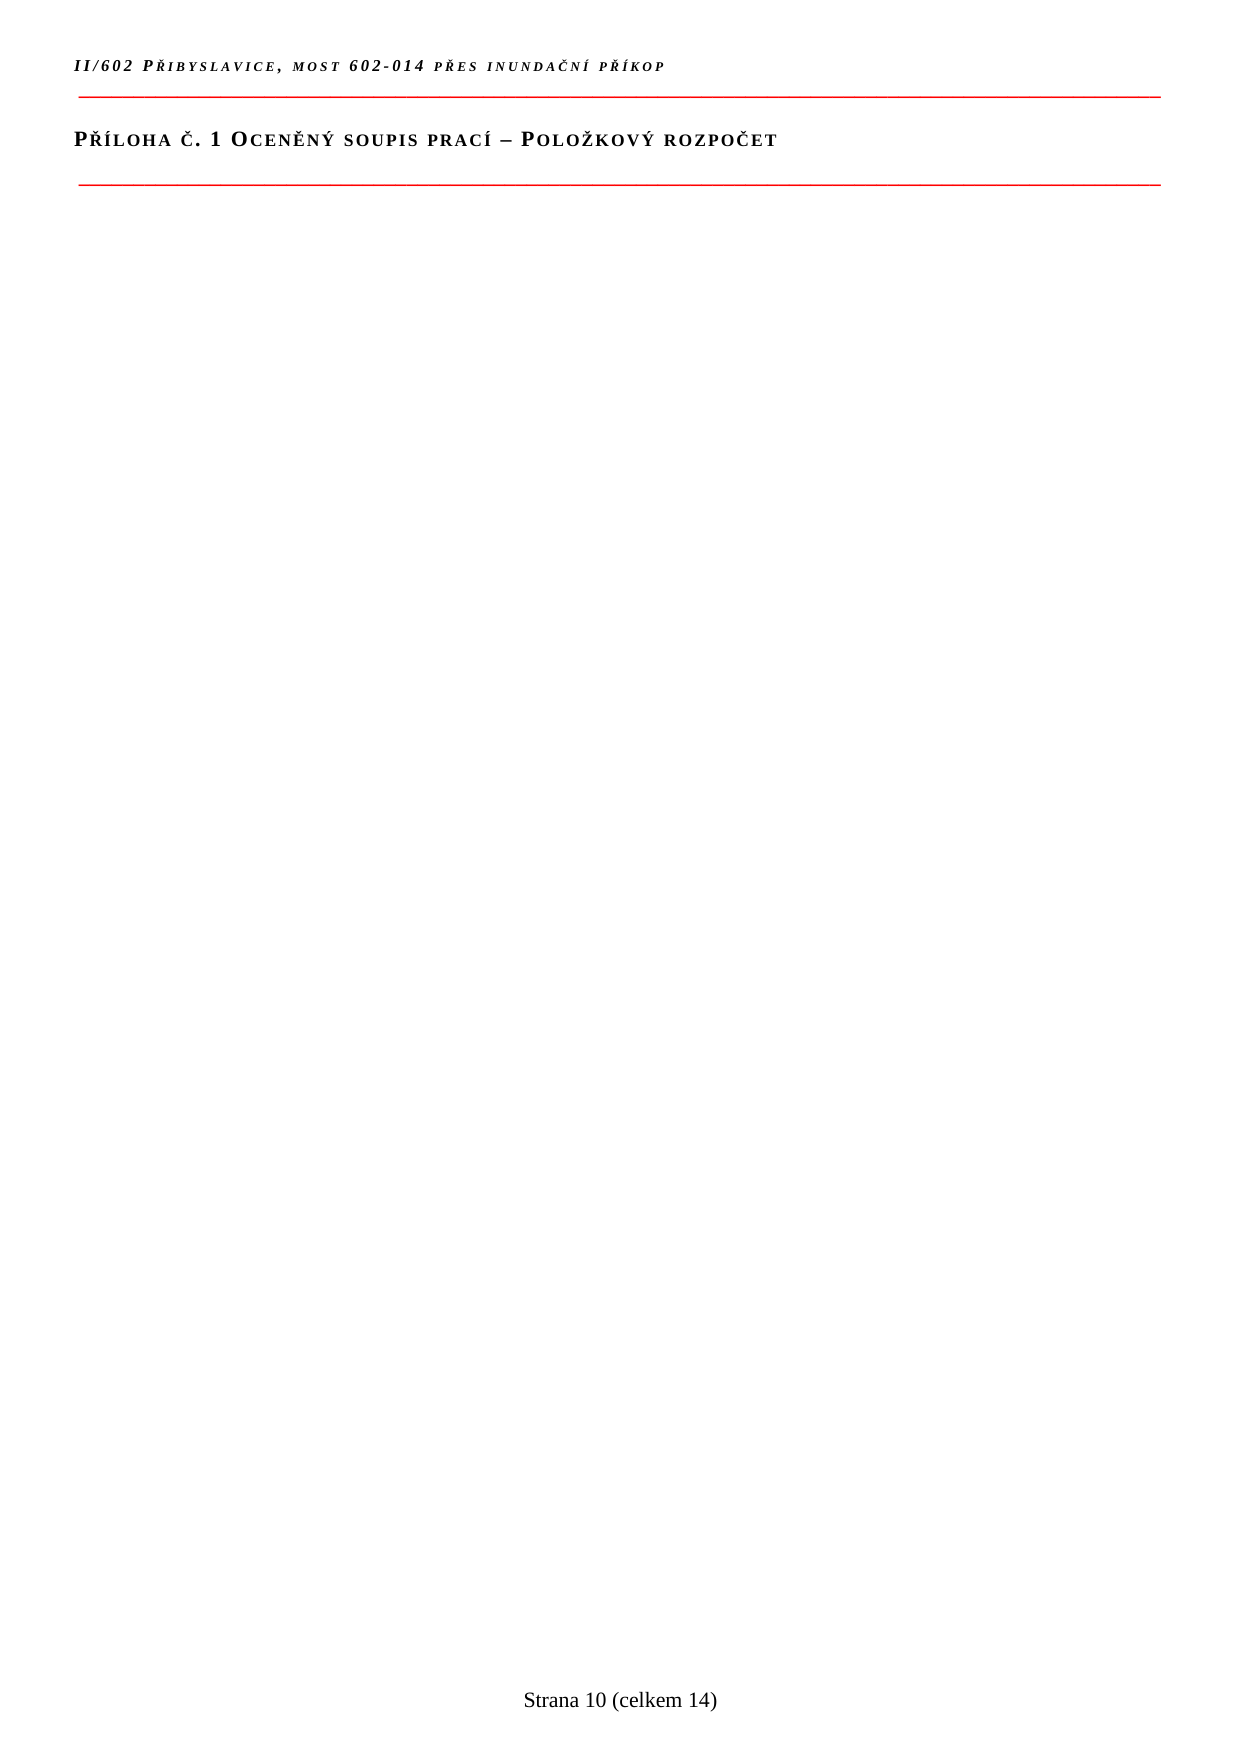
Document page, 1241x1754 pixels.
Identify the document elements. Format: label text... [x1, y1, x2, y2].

text Příloha č. 1 Oceněný soupis prací – Položkový rozpočet [74, 126, 1166, 151]
text ___________________________________________________________________________________________________ [74, 163, 1166, 189]
